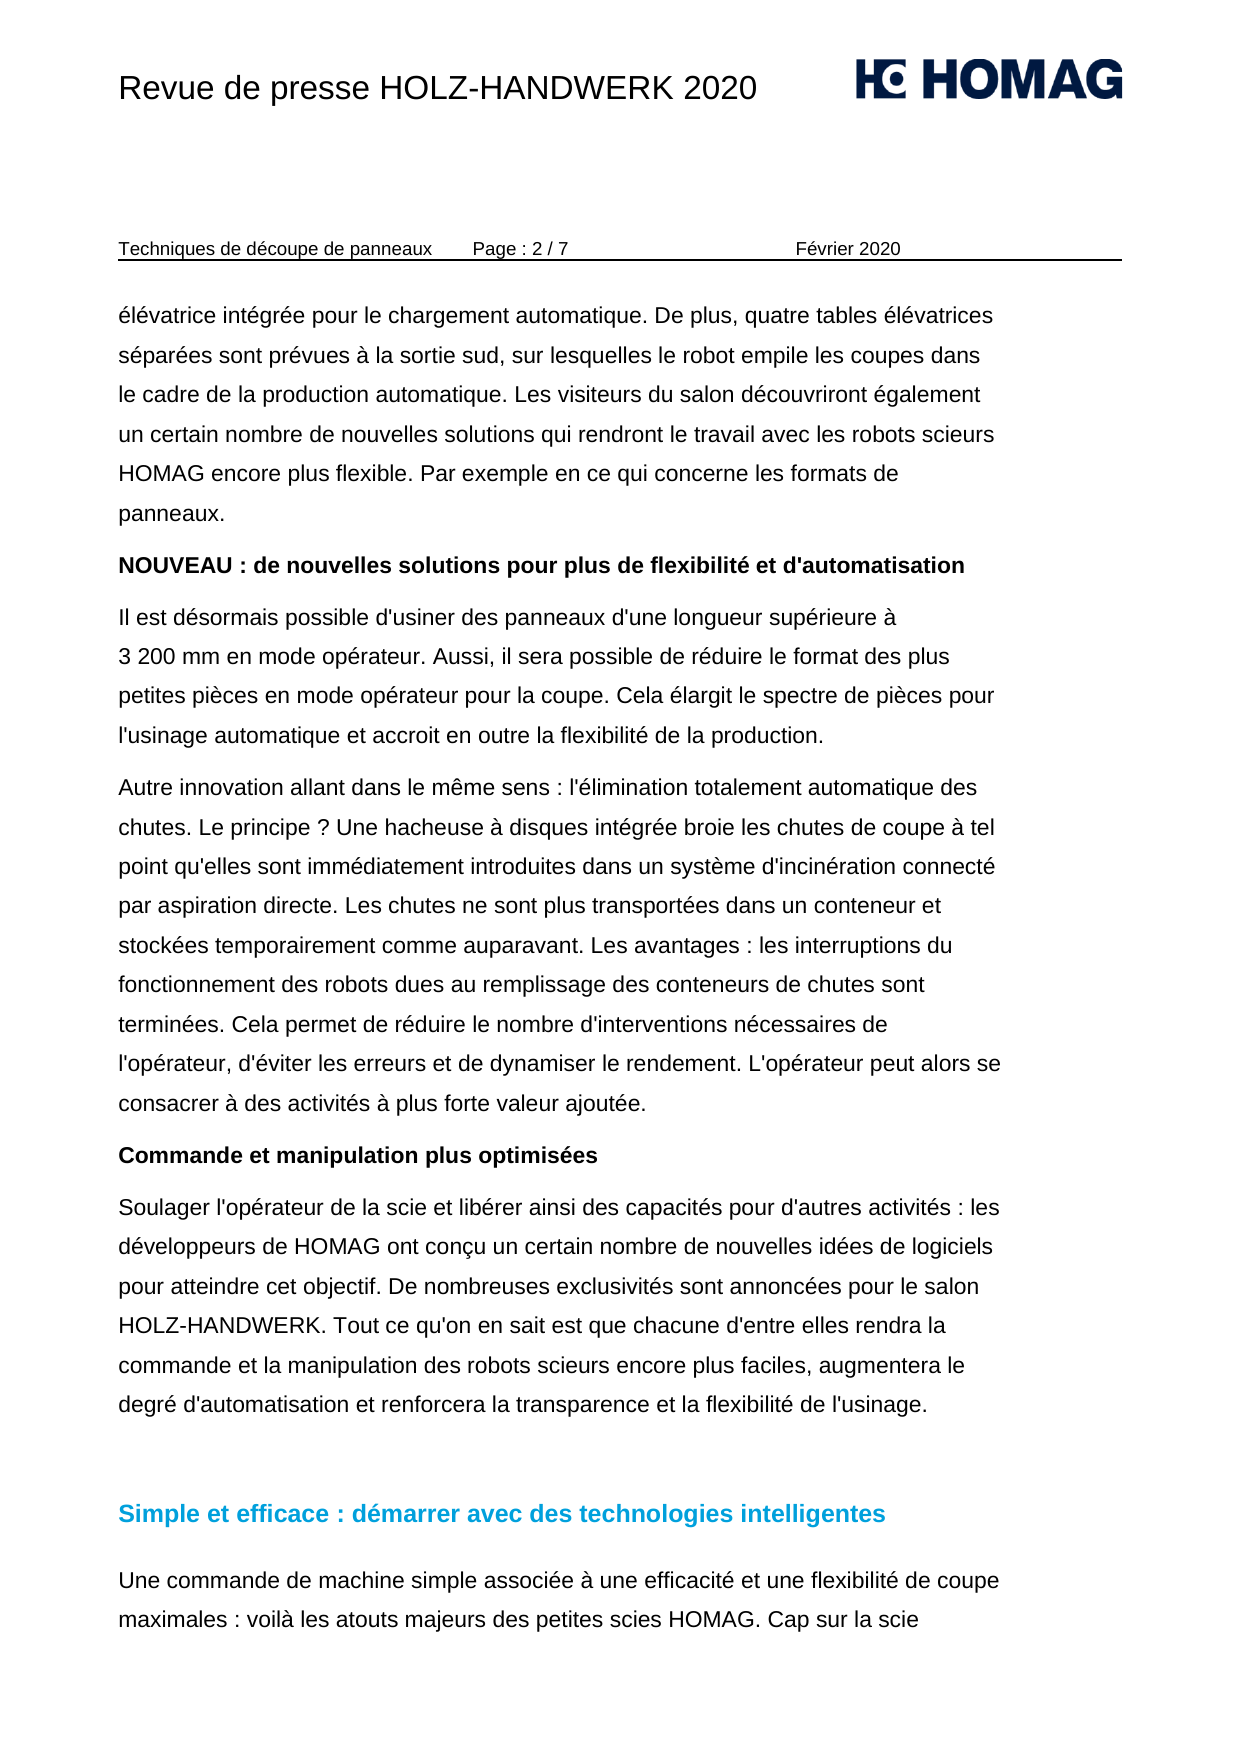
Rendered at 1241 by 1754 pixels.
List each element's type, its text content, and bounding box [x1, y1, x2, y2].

picture [856, 59, 1123, 99]
text Il est désormais possible d'usiner des panneaux d'une longueur supérieure à 3 200 mm en mode opérateur. Aussi, il sera possible de réduire le format des plus petites pièces en mode opérateur pour la coupe. Cela élargit le spectre de pièces pour l'usinage automatique et accroit en outre la flexibilité de la production. [118, 603, 1004, 748]
text Autre innovation allant dans le même sens : l'élimination totalement automatique des chutes. Le principe ? Une hacheuse à disques intégrée broie les chutes de coupe à tel point qu'elles sont immédiatement introduites dans un système d'incinération connecté par aspiration directe. Les chutes ne sont plus transportées dans un conteneur et stockées temporairement comme auparavant. Les avantages : les interruptions du fonctionnement des robots dues au remplissage des conteneurs de chutes sont terminées. Cela permet de réduire le nombre d'interventions nécessaires de l'opérateur, d'éviter les erreurs et de dynamiser le rendement. L'opérateur peut alors se consacrer à des activités à plus forte valeur ajoutée. [118, 774, 1004, 1116]
subtitle Simple et efficace : démarrer avec des technologies intelligentes [118, 1499, 1004, 1527]
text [118, 1567, 1004, 1633]
text Soulager l'opérateur de la scie et libérer ainsi des capacités pour d'autres activités : les développeurs de HOMAG ont conçu un certain nombre de nouvelles idées de logiciels pour atteindre cet objectif. De nombreuses exclusivités sont annoncées pour le salon HOLZ-HANDWERK. Tout ce qu'on en sait est que chacune d'entre elles rendra la commande et la manipulation des robots scieurs encore plus faciles, augmentera le degré d'automatisation et renforcera la transparence et la flexibilité de l'usinage. [118, 1194, 1004, 1417]
text NOUVEAU : de nouvelles solutions pour plus de flexibilité et d'automatisation [118, 552, 1004, 578]
text Commande et manipulation plus optimisées [118, 1142, 1004, 1168]
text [118, 302, 1004, 526]
